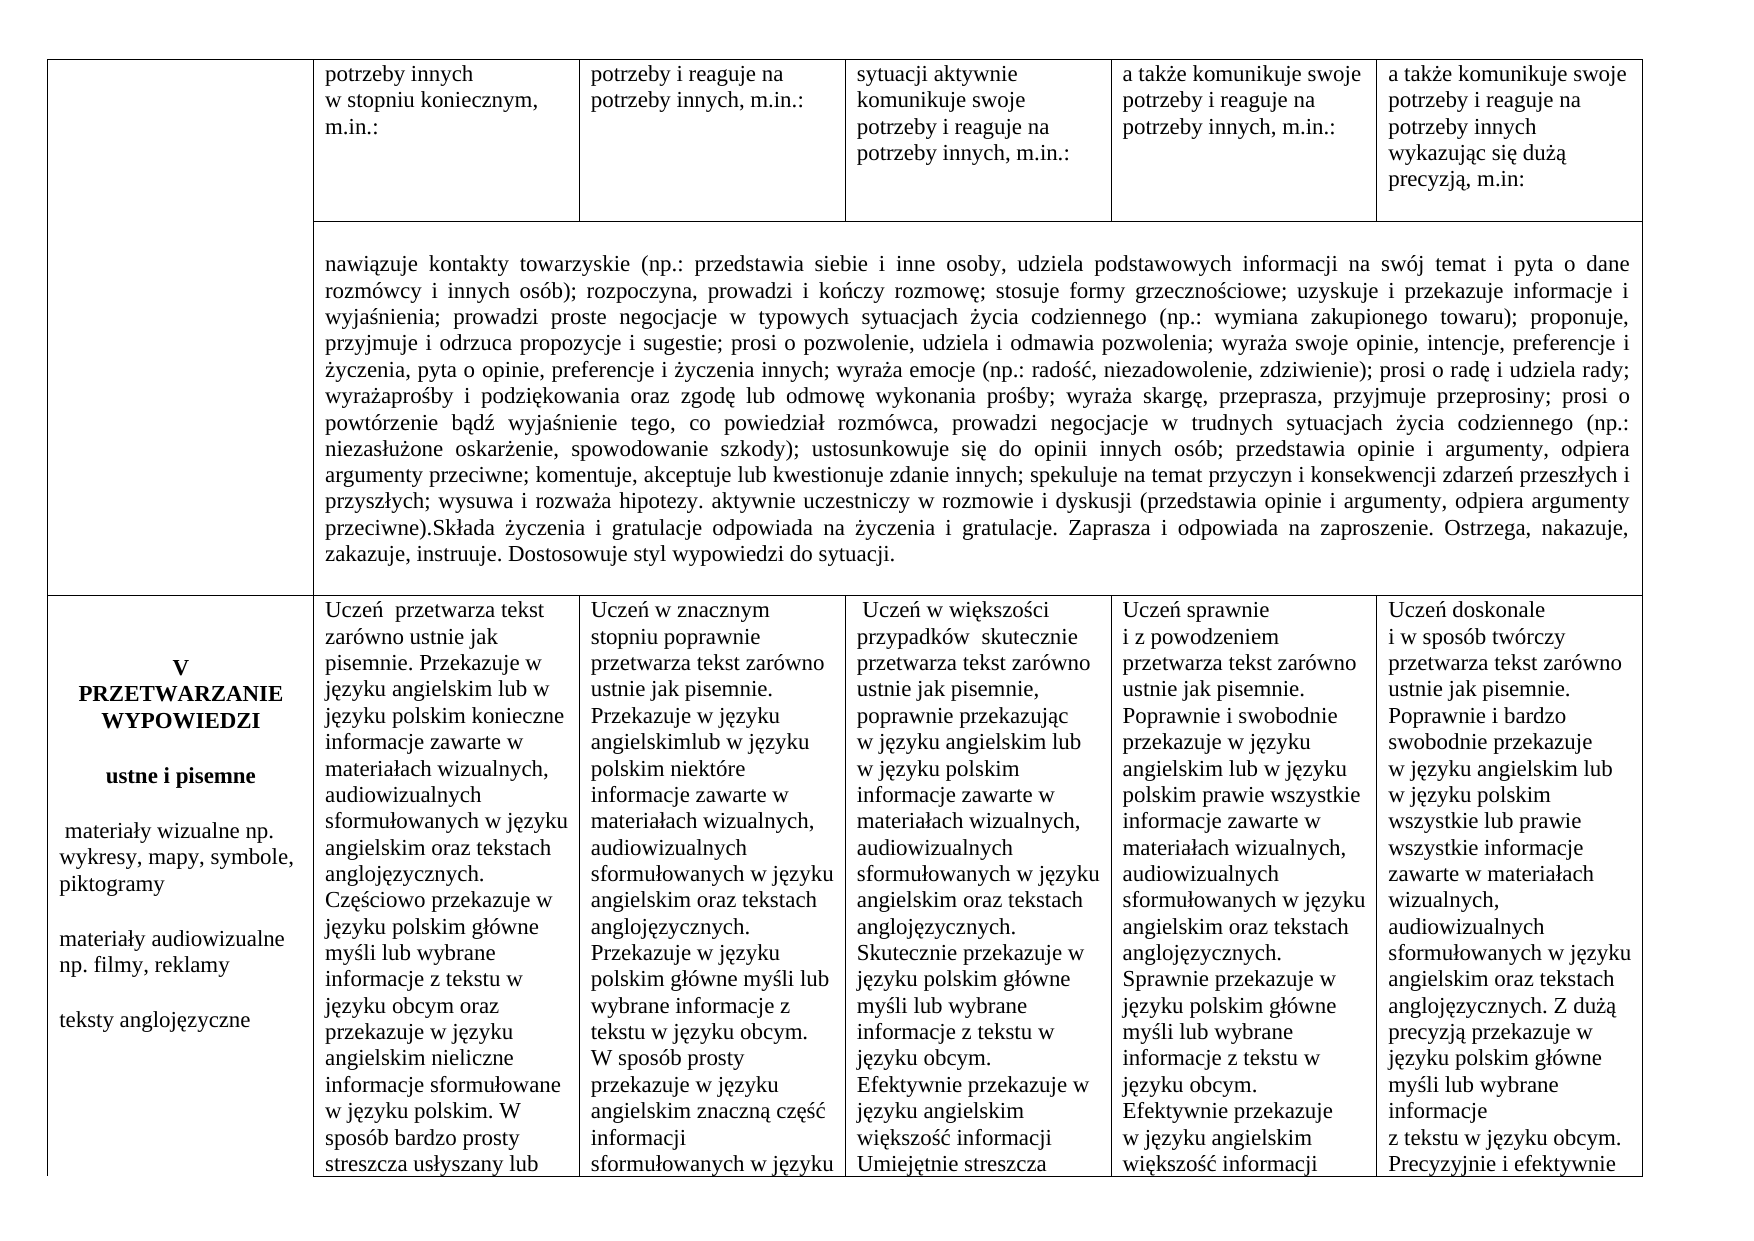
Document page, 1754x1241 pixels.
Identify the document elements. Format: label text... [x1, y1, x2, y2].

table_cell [1377, 60, 1642, 221]
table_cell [846, 60, 1111, 221]
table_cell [1377, 596, 1642, 1176]
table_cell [1112, 596, 1376, 1176]
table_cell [580, 60, 845, 221]
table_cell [1112, 60, 1376, 221]
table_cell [48, 596, 313, 1176]
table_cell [314, 60, 579, 221]
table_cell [48, 60, 313, 595]
table_cell nawiązuje kontakty towarzyskie (np.: przedstawia siebie i inne osoby, udziela podstawowych informacji na swój temat i pyta o dane rozmówcy i innych osób); rozpoczyna, prowadzi i kończy rozmowę; stosuje formy grzecznościowe; uzyskuje i przekazuje informacje i wyjaśnienia; prowadzi proste negocjacje w typowych sytuacjach życia codziennego (np.: wymiana zakupionego towaru); proponuje, przyjmuje i odrzuca propozycje i sugestie; prosi o pozwolenie, udziela i odmawia pozwolenia; wyraża swoje opinie, intencje, preferencje i życzenia, pyta o opinie, preferencje i życzenia innych; wyraża emocje (np.: radość, niezadowolenie, zdziwienie); prosi o radę i udziela rady; wyrażaprośby i podziękowania oraz zgodę lub odmowę wykonania prośby; wyraża skargę, przeprasza, przyjmuje przeprosiny; prosi o powtórzenie bądź wyjaśnienie tego, co powiedział rozmówca, prowadzi negocjacje w trudnych sytuacjach życia codziennego (np.: niezasłużone oskarżenie, spowodowanie szkody); ustosunkowuje się do opinii innych osób; przedstawia opinie i argumenty, odpiera argumenty przeciwne; komentuje, akceptuje lub kwestionuje zdanie innych; spekuluje na temat przyczyn i konsekwencji zdarzeń przeszłych i przyszłych; wysuwa i rozważa hipotezy. aktywnie uczestniczy w rozmowie i dyskusji (przedstawia opinie i argumenty, odpiera argumenty przeciwne).Składa życzenia i gratulacje odpowiada na życzenia i gratulacje. Zaprasza i odpowiada na zaproszenie. Ostrzega, nakazuje, zakazuje, instruuje. Dostosowuje styl wypowiedzi do sytuacji. [314, 222, 1642, 595]
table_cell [846, 596, 1111, 1176]
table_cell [314, 596, 579, 1176]
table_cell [580, 596, 845, 1176]
